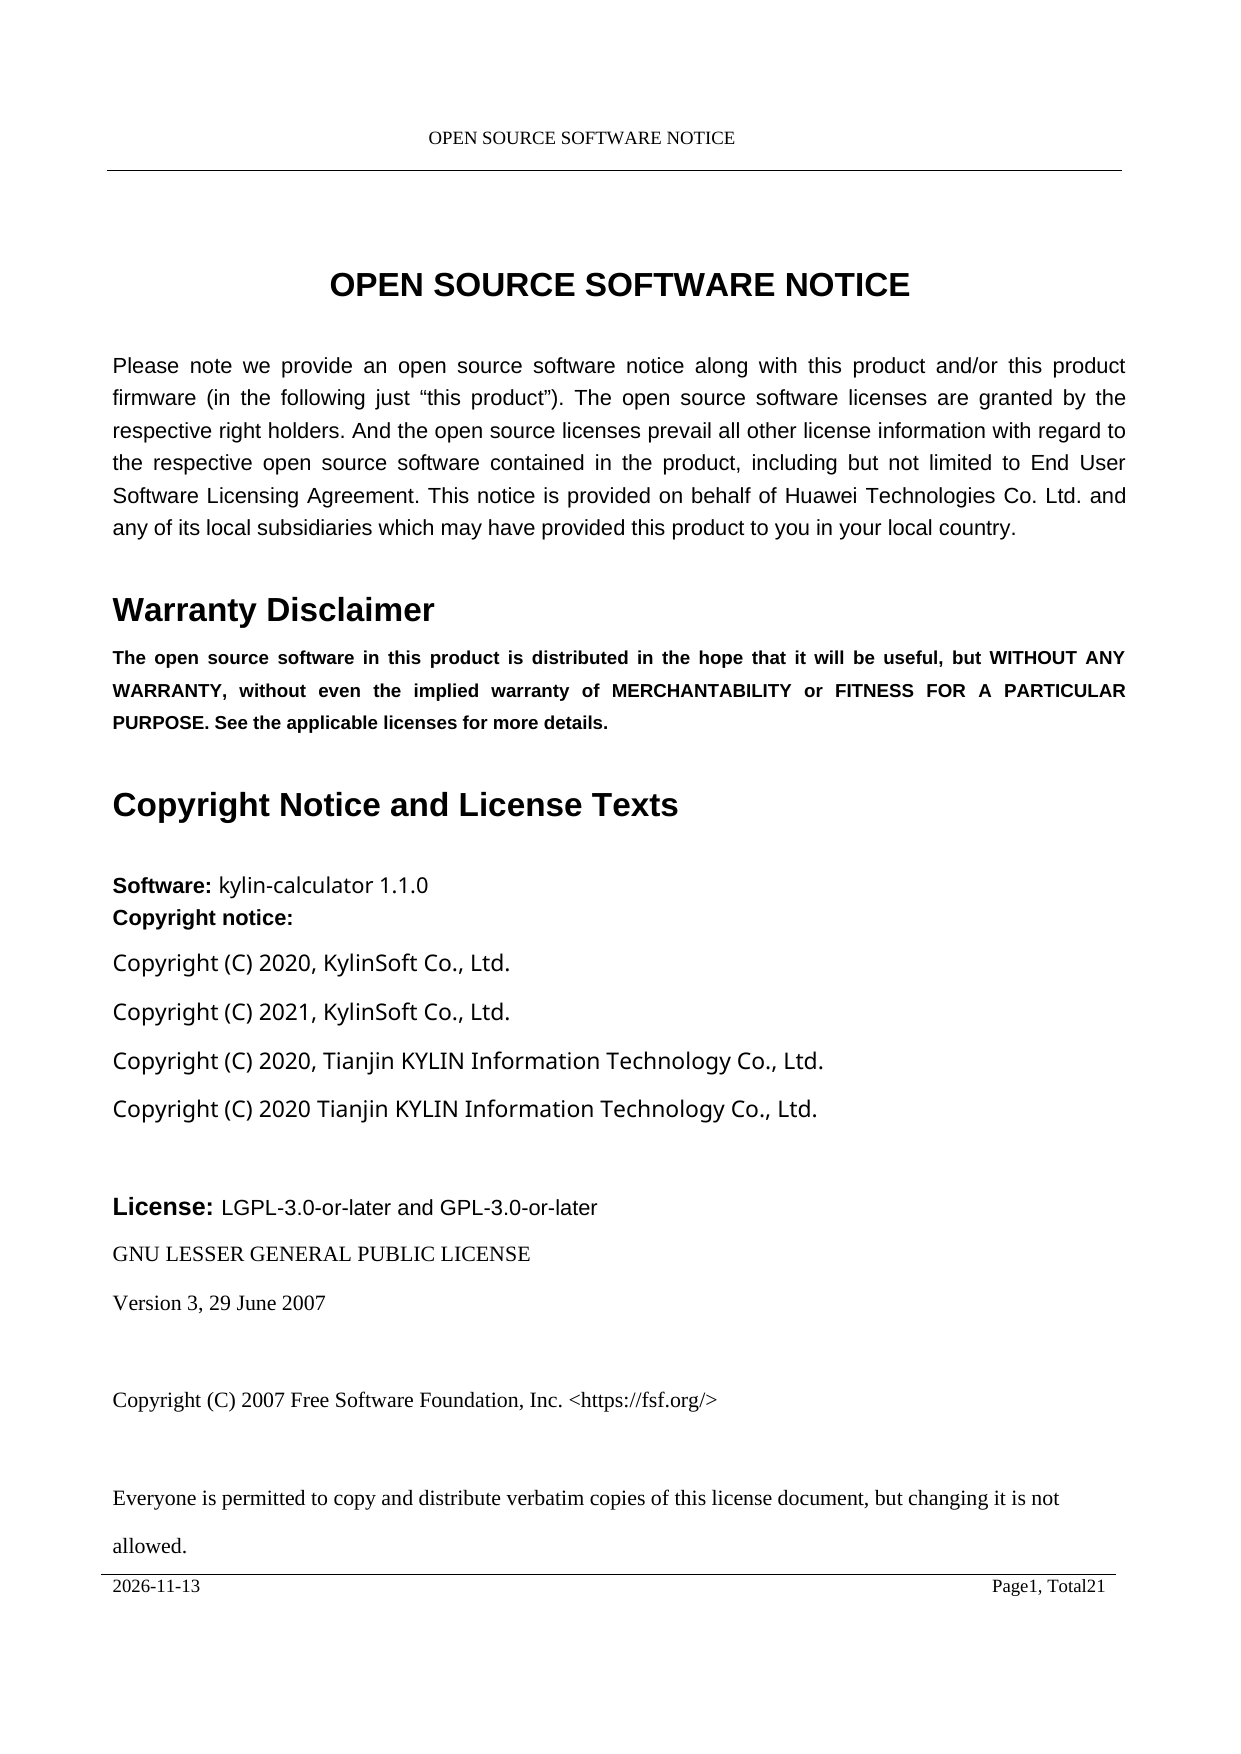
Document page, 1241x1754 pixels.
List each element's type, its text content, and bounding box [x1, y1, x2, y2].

text Copyright (C) 2020, KylinSoft Co., Ltd. Copyright (C) 2021, KylinSoft Co., Ltd. Copyright (C) 2020, Tianjin KYLIN Information Technology Co., Ltd. Copyright (C) 2020 Tianjin KYLIN Information Technology Co., Ltd. [112, 947, 1128, 1174]
text The open source software in this product is distributed in the hope that it will be useful, but WITHOUT ANY WARRANTY, without even the implied warranty of MERCHANTABILITY or FITNESS FOR A PARTICULAR PURPOSE. See the applicable licenses for more details. [112, 641, 1128, 739]
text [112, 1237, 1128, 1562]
text Copyright notice: [112, 901, 1128, 934]
text Copyright Notice and License Texts [112, 771, 1128, 836]
text Software: kylin-calculator 1.1.0 [112, 869, 1128, 901]
text Please note we provide an open source software notice along with this product and/or this product firmware (in the following just “this product”). The open source software licenses are granted by the respective right holders. And the open source licenses prevail all other license information with regard to the respective open source software contained in the product, including but not limited to End User Software Licensing Agreement. This notice is provided on behalf of Huawei Technologies Co. Ltd. and any of its local subsidiaries which may have provided this product to you in your local country. [112, 349, 1128, 544]
text License: LGPL-3.0-or-later and GPL-3.0-or-later [112, 1190, 1128, 1223]
text OPEN SOURCE SOFTWARE NOTICE [112, 251, 1128, 316]
text Warranty Disclaimer [112, 576, 1128, 641]
